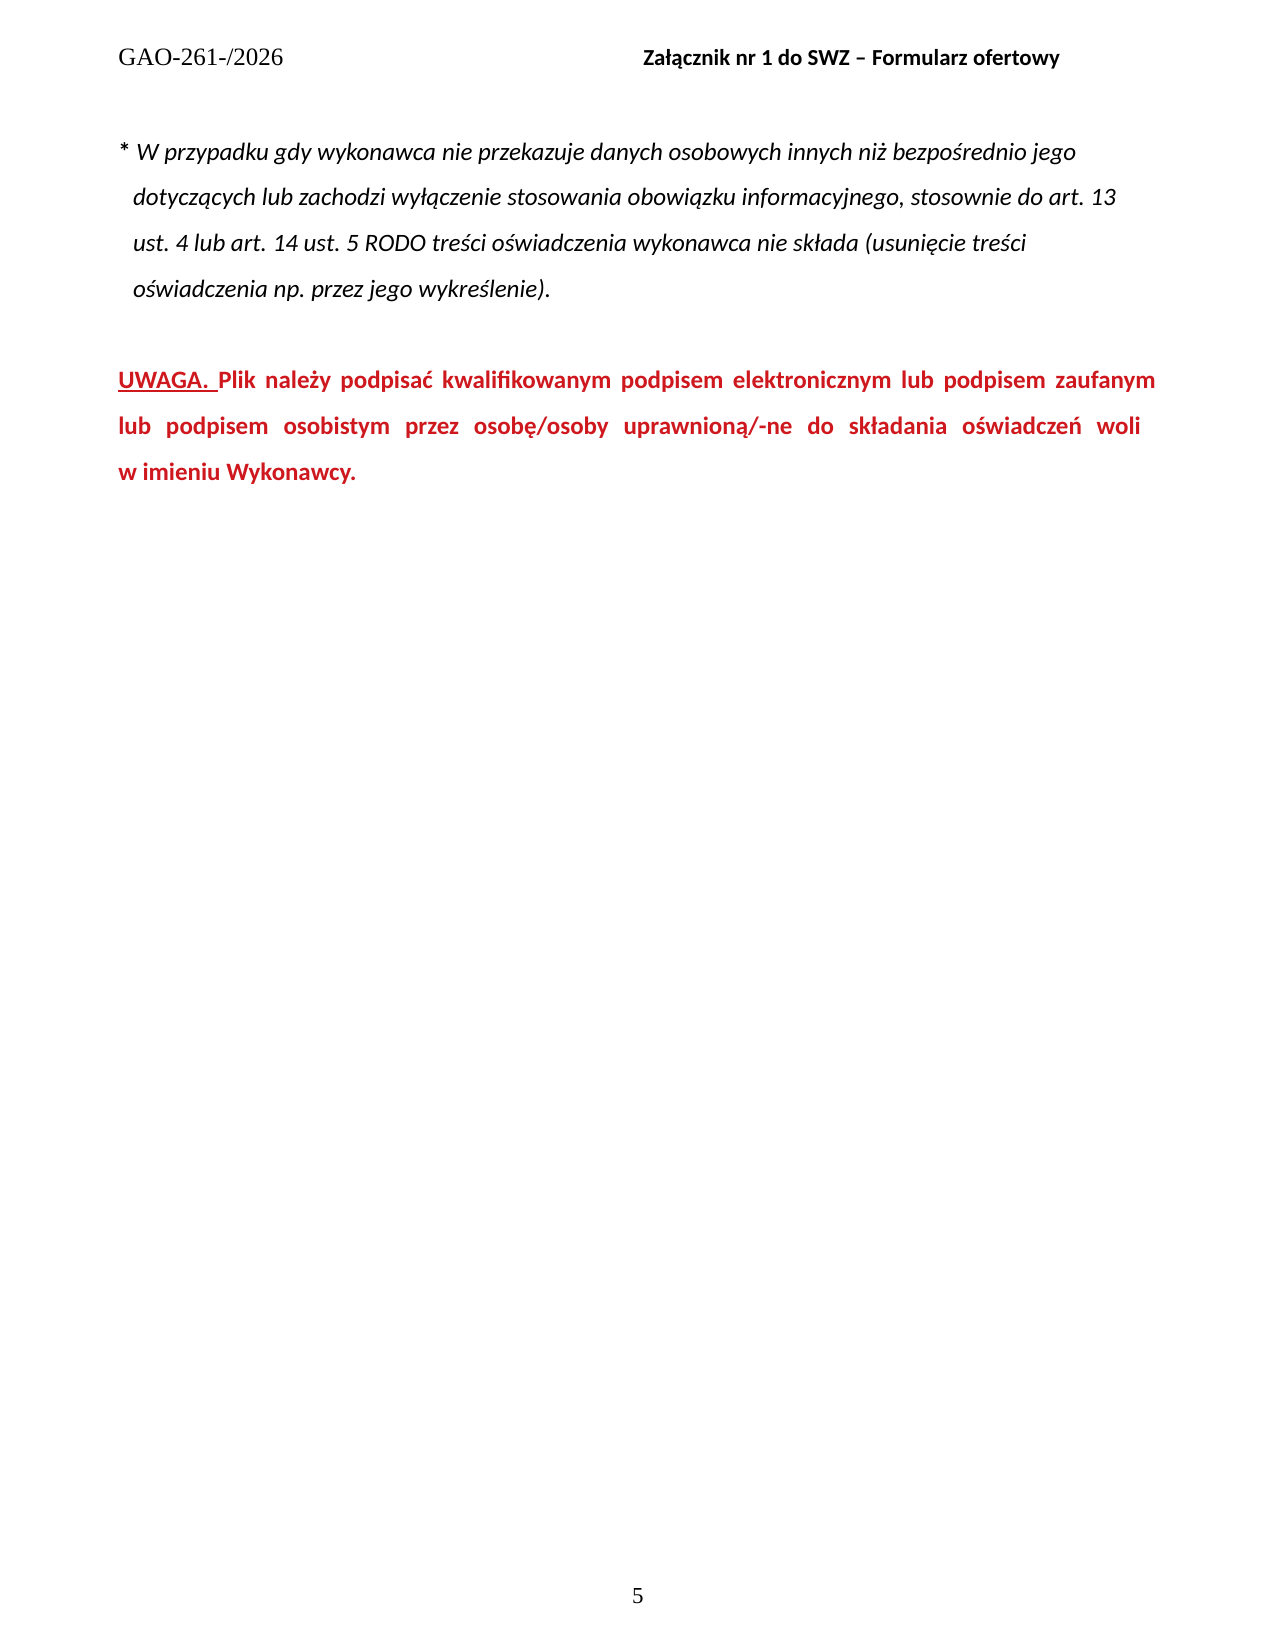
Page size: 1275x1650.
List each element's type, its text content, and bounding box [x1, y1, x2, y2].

text * W przypadku gdy wykonawca nie przekazuje danych osobowych innych niż bezpośrednio jego dotyczących lub zachodzi wyłączenie stosowania obowiązku informacyjnego, stosownie do art. 13 ust. 4 lub art. 14 ust. 5 RODO treści oświadczenia wykonawca nie składa (usunięcie treści oświadczenia np. przez jego wykreślenie). [118, 136, 1157, 303]
text UWAGA. Plik należy podpisać kwalifikowanym podpisem elektronicznym lub podpisem zaufanym lub podpisem osobistym przez osobę/osoby uprawnioną/-ne do składania oświadczeń woli w imieniu Wykonawcy. [118, 364, 1157, 486]
